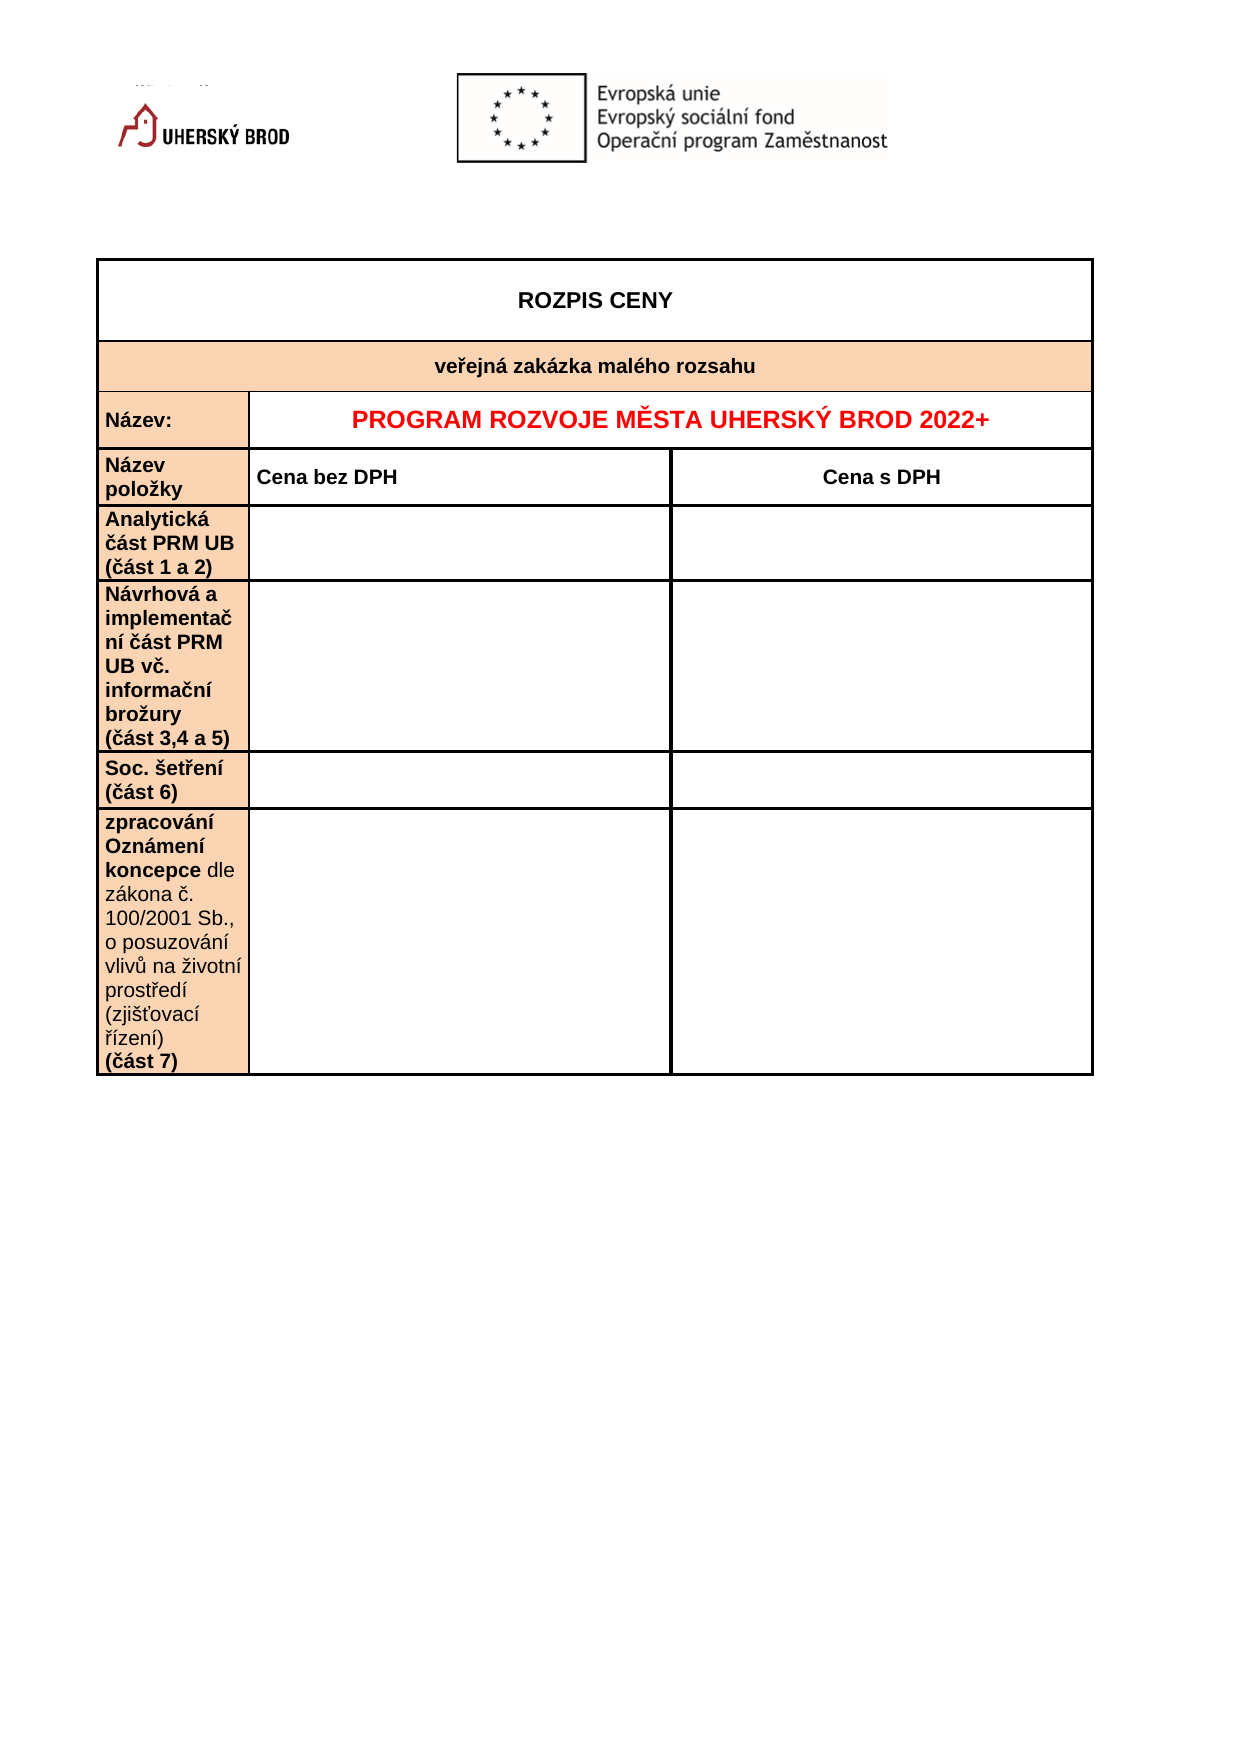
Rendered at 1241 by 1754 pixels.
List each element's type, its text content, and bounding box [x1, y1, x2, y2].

table_cell [250, 507, 669, 579]
table_cell [673, 810, 1091, 1073]
table_cell zpracování Oznámení koncepce dle zákona č. 100/2001 Sb., o posuzování vlivů na životní prostředí (zjišťovací řízení) (část 7) [99, 810, 248, 1073]
table_cell Návrhová a implementační část PRM UB vč. informační brožury (část 3,4 a 5) [99, 582, 248, 750]
table_header ROZPIS CENY [99, 261, 1091, 340]
table_cell Název: [99, 392, 248, 447]
table_cell [673, 582, 1091, 750]
table_cell [673, 507, 1091, 579]
table_cell Název položky [99, 450, 248, 504]
table_cell [673, 753, 1091, 807]
table_cell Analytická část PRM UB (část 1 a 2) [99, 507, 248, 579]
table_cell [250, 753, 669, 807]
picture [106, 86, 301, 163]
picture [456, 73, 888, 163]
table_cell Cena bez DPH [250, 450, 669, 504]
table_cell Soc. šetření (část 6) [99, 753, 248, 807]
table_cell veřejná zakázka malého rozsahu [99, 342, 1091, 391]
table_cell [250, 810, 669, 1073]
table_cell Cena s DPH [673, 450, 1091, 504]
table_cell program rozvoje města uherský brod 2022+ [250, 392, 1091, 447]
table_cell [250, 582, 669, 750]
